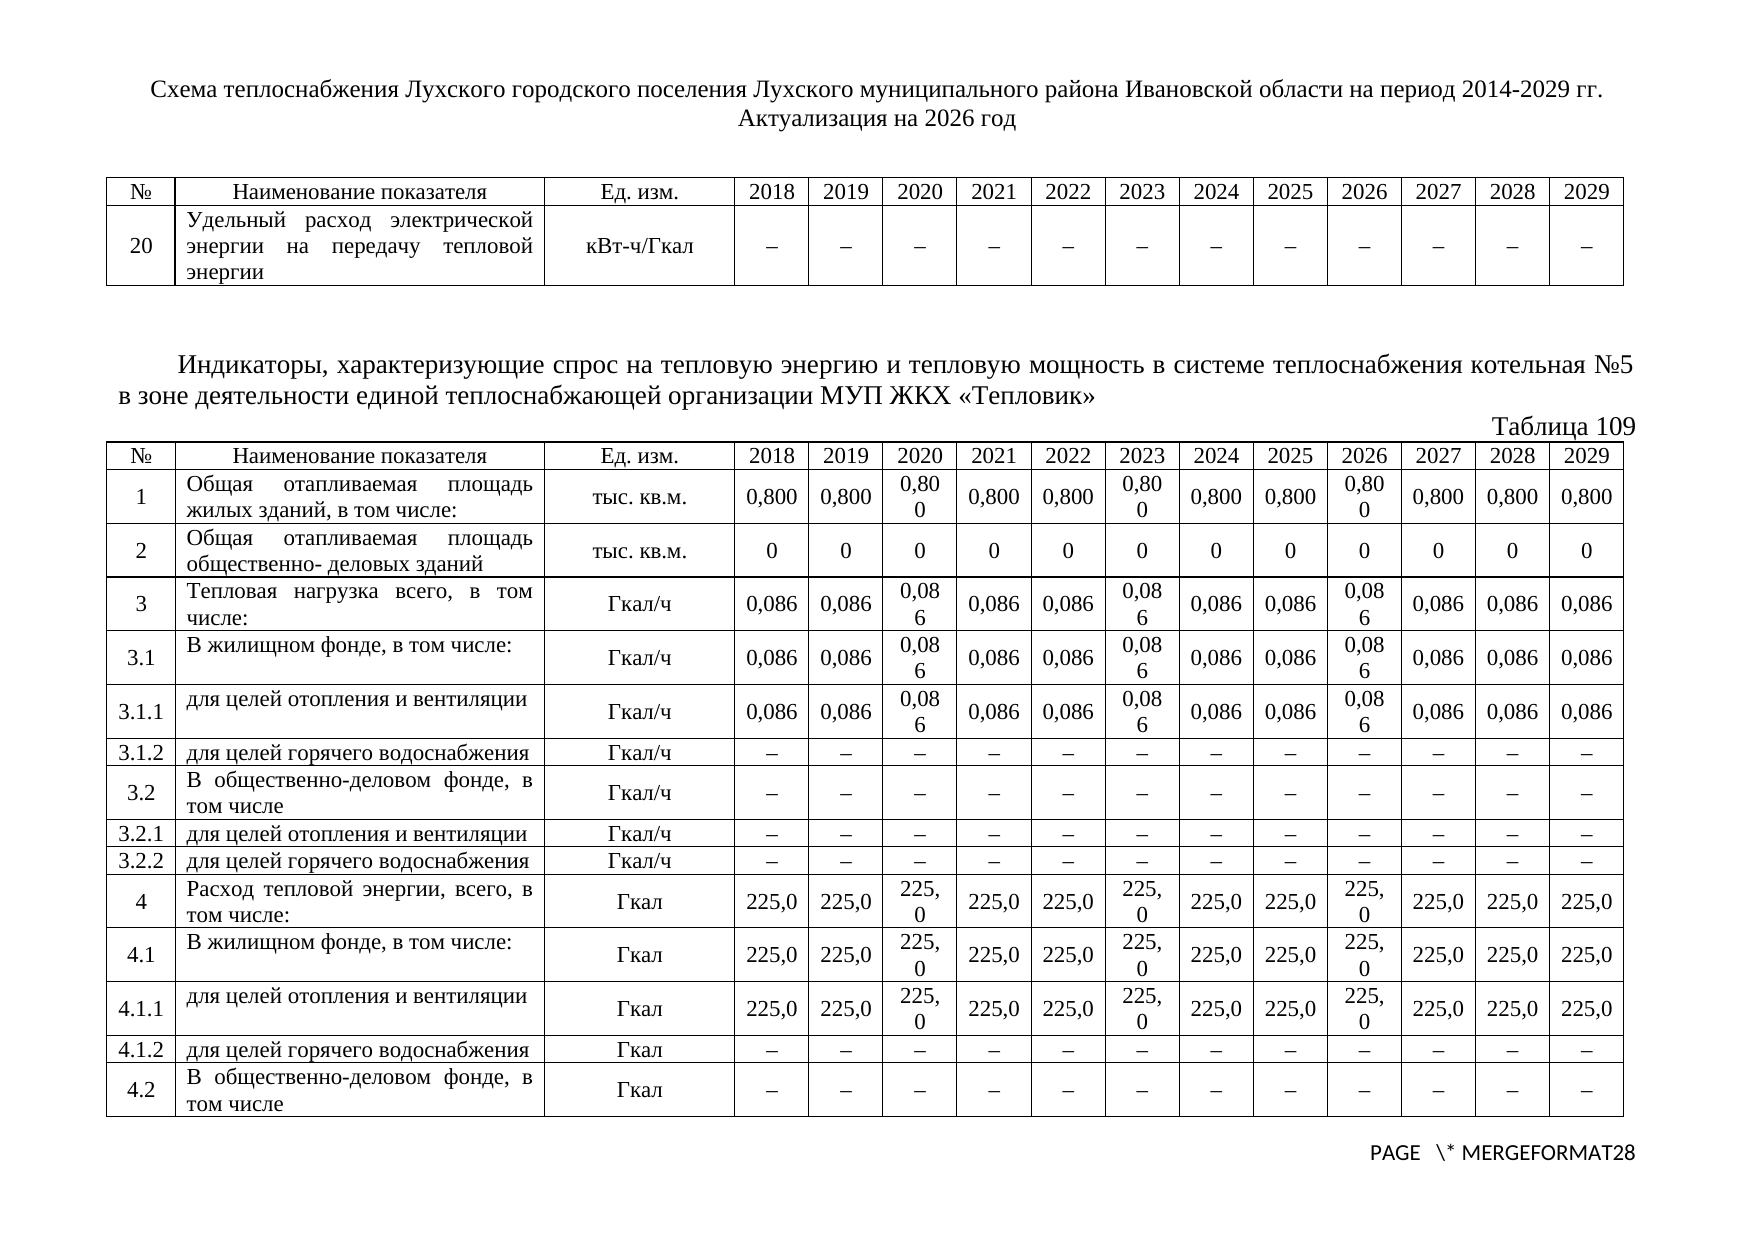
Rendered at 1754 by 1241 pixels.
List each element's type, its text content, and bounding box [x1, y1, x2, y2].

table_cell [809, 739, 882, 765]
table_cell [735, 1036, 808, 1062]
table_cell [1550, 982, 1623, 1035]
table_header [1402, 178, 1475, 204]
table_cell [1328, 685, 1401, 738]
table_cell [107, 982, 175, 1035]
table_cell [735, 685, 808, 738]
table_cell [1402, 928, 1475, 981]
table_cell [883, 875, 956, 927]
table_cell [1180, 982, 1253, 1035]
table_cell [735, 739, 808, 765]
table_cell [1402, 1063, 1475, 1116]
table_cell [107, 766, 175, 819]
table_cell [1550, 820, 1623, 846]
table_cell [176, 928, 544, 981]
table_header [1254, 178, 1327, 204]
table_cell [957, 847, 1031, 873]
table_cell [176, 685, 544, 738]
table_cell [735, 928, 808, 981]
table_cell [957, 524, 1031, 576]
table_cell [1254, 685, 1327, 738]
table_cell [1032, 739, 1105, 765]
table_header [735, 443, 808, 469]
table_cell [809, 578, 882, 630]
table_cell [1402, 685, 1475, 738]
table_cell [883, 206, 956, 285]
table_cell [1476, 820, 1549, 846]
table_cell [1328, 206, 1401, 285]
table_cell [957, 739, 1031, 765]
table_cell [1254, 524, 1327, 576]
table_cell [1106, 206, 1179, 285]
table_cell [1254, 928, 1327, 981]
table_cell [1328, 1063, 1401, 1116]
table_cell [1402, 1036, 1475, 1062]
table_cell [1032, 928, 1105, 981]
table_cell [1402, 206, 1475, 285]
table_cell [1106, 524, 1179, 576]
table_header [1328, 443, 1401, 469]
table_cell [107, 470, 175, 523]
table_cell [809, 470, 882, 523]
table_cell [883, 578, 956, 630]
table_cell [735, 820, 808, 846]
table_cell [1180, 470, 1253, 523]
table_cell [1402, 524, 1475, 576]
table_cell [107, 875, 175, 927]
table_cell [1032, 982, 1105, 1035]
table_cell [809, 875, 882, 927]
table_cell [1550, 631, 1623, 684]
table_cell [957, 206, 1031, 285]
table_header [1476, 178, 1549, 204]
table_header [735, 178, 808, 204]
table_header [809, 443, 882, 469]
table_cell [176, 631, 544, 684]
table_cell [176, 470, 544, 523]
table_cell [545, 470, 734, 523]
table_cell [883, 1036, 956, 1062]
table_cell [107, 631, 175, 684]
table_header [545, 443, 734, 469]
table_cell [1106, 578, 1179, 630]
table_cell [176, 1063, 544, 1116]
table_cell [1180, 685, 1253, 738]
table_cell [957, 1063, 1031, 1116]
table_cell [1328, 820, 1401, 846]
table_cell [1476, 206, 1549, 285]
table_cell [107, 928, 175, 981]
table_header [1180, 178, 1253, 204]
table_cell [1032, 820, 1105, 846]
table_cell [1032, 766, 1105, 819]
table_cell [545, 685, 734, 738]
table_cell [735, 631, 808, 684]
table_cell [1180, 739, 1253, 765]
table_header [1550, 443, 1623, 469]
text Таблица 109 [118, 410, 1636, 441]
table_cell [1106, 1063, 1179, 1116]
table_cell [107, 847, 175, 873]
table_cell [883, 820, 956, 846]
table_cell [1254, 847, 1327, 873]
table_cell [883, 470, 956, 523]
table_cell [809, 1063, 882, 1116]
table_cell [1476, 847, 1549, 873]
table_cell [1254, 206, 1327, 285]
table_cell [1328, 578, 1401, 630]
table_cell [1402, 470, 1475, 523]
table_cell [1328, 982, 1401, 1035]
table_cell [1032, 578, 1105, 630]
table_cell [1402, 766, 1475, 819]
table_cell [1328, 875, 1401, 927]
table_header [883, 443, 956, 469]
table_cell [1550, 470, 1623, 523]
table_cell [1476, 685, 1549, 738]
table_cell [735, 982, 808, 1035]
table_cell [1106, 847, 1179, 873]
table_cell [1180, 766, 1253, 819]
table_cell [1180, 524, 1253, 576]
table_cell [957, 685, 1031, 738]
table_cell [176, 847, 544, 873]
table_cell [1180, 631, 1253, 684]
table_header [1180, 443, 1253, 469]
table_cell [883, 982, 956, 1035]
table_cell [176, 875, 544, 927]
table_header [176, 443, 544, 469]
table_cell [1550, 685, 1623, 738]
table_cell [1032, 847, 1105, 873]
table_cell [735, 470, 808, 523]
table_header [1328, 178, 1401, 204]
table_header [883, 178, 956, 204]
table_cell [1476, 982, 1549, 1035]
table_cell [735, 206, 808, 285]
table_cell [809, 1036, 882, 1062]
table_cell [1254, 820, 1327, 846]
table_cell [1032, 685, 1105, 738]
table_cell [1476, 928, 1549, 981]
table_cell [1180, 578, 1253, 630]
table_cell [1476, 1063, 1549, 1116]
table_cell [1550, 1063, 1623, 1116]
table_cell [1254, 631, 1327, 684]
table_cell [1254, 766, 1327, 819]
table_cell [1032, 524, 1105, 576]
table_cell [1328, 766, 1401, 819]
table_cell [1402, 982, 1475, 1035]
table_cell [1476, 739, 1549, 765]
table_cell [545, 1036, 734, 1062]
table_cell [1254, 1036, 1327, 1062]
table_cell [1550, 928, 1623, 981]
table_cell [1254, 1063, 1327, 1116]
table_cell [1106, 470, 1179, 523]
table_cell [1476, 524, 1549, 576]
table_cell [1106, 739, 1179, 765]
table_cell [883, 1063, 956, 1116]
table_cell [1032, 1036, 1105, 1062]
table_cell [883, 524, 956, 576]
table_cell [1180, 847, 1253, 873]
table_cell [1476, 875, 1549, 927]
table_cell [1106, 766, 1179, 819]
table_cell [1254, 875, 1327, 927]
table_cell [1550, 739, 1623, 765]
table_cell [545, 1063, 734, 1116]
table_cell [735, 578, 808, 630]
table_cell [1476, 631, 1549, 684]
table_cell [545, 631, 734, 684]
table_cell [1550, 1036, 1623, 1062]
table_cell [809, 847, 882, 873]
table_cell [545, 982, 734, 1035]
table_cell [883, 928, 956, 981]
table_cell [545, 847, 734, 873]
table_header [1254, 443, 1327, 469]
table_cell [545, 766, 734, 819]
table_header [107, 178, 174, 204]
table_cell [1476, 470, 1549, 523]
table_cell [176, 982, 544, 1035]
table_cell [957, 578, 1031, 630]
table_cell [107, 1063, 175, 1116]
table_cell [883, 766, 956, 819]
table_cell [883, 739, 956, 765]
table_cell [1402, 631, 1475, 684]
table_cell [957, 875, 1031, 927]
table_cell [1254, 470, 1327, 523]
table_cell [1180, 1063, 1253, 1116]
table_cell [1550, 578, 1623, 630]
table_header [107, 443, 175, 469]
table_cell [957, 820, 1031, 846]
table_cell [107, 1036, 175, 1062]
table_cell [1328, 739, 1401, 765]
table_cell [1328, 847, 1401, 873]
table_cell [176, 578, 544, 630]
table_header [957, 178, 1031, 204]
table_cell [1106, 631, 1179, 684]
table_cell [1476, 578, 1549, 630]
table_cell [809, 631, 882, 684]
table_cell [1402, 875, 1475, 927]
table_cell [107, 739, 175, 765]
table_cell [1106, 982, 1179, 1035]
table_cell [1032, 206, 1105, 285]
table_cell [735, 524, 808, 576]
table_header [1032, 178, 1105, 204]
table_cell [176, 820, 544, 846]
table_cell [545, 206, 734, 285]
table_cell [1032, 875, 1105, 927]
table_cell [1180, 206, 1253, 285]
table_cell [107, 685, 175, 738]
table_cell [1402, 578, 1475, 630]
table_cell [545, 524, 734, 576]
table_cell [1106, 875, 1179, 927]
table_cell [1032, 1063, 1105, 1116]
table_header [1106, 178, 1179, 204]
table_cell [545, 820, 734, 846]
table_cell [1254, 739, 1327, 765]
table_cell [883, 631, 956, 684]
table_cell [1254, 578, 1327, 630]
text Индикаторы, характеризующие спрос на тепловую энергию и тепловую мощность в системе теплоснабжения котельная №5 в зоне деятельности единой теплоснабжающей организации МУП ЖКХ «Тепловик» [118, 348, 1636, 410]
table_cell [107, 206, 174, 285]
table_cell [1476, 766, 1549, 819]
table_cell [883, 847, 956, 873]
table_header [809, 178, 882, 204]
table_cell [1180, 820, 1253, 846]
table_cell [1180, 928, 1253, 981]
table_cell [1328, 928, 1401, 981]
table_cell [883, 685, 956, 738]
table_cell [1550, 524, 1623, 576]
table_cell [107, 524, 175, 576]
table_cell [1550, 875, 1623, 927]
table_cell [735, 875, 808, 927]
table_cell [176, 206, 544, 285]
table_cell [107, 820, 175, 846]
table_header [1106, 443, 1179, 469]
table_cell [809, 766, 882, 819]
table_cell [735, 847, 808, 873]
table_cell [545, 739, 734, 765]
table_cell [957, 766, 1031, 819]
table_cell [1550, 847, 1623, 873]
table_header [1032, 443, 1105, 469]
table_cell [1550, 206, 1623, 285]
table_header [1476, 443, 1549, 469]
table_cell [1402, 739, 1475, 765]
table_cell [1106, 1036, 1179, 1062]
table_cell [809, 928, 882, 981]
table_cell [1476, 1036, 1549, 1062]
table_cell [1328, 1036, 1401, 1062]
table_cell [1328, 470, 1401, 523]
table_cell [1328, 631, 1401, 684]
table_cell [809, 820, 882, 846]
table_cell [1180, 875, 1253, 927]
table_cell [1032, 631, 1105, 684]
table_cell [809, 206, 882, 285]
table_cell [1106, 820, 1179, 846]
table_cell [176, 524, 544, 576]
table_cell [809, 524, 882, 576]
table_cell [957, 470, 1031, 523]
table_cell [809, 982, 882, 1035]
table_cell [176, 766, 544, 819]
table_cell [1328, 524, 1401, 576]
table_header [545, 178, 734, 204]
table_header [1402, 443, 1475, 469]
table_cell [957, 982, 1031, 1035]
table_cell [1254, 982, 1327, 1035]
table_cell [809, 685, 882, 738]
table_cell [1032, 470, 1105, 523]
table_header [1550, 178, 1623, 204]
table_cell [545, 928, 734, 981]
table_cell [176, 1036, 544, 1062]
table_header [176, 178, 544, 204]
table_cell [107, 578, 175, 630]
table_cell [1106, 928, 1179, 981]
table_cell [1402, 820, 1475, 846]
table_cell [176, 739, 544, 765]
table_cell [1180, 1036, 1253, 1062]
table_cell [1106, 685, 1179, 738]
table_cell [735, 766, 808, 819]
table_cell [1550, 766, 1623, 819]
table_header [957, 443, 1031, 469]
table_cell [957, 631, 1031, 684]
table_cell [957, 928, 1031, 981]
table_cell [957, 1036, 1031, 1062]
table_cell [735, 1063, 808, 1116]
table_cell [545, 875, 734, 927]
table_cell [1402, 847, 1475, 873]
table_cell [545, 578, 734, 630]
